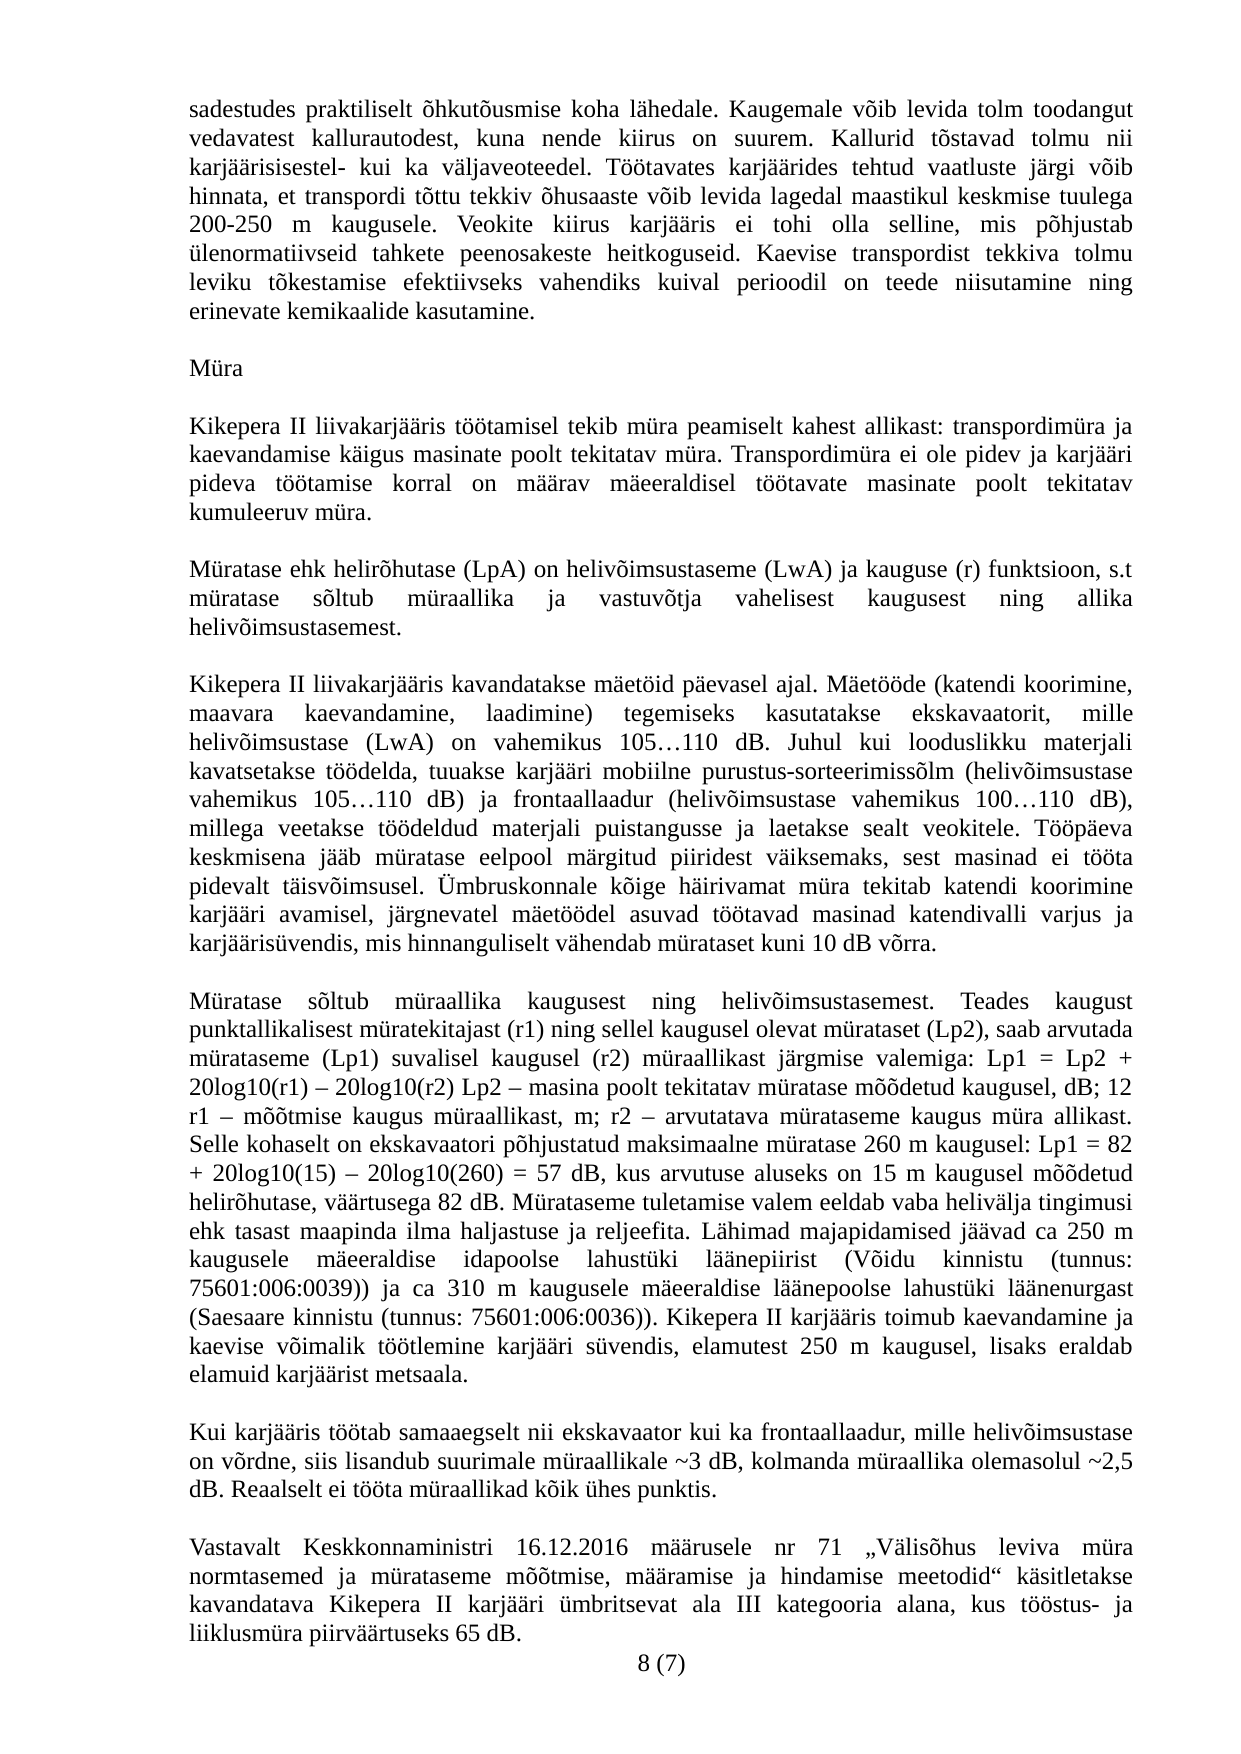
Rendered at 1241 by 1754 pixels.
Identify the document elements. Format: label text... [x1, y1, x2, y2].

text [189, 94, 1134, 324]
text Kikepera II liivakarjääris kavandatakse mäetöid päevasel ajal. Mäetööde (katendi koorimine, maavara kaevandamine, laadimine) tegemiseks kasutatakse ekskavaatorit, mille helivõimsustase (LwA) on vahemikus 105…110 dB. Juhul kui looduslikku materjali kavatsetakse töödelda, tuuakse karjääri mobiilne purustus-sorteerimissõlm (helivõimsustase vahemikus 105…110 dB) ja frontaallaadur (helivõimsustase vahemikus 100…110 dB), millega veetakse töödeldud materjali puistangusse ja laetakse sealt veokitele. Tööpäeva keskmisena jääb müratase eelpool märgitud piiridest väiksemaks, sest masinad ei tööta pidevalt täisvõimsusel. Ümbruskonnale kõige häirivamat müra tekitab katendi koorimine karjääri avamisel, järgnevatel mäetöödel asuvad töötavad masinad katendivalli varjus ja karjäärisüvendis, mis hinnanguliselt vähendab mürataset kuni 10 dB võrra. [189, 669, 1134, 957]
text Müratase ehk helirõhutase (LpA) on helivõimsustaseme (LwA) ja kauguse (r) funktsioon, s.t müratase sõltub müraallika ja vastuvõtja vahelisest kaugusest ning allika helivõimsustasemest. [189, 554, 1134, 641]
text Kui karjääris töötab samaaegselt nii ekskavaator kui ka frontaallaadur, mille helivõimsustase on võrdne, siis lisandub suurimale müraallikale ~3 dB, kolmanda müraallika olemasolul ~2,5 dB. Reaalselt ei tööta müraallikad kõik ühes punktis. [189, 1417, 1134, 1503]
text Vastavalt Keskkonnaministri 16.12.2016 määrusele nr 71 „Välisõhus leviva müra normtasemed ja mürataseme mõõtmise, määramise ja hindamise meetodid“ käsitletakse kavandatava Kikepera II karjääri ümbritsevat ala III kategooria alana, kus tööstus- ja liiklusmüra piirväärtuseks 65 dB. [189, 1532, 1134, 1647]
text Kikepera II liivakarjääris töötamisel tekib müra peamiselt kahest allikast: transpordimüra ja kaevandamise käigus masinate poolt tekitatav müra. Transpordimüra ei ole pidev ja karjääri pideva töötamise korral on määrav mäeeraldisel töötavate masinate poolt tekitatav kumuleeruv müra. [189, 411, 1134, 526]
text Müratase sõltub müraallika kaugusest ning helivõimsustasemest. Teades kaugust punktallikalisest müratekitajast (r1) ning sellel kaugusel olevat mürataset (Lp2), saab arvutada mürataseme (Lp1) suvalisel kaugusel (r2) müraallikast järgmise valemiga: Lp1 = Lp2 + 20log10(r1) – 20log10(r2) Lp2 – masina poolt tekitatav müratase mõõdetud kaugusel, dB; 12 r1 – mõõtmise kaugus müraallikast, m; r2 – arvutatava mürataseme kaugus müra allikast. Selle kohaselt on ekskavaatori põhjustatud maksimaalne müratase 260 m kaugusel: Lp1 = 82 + 20log10(15) – 20log10(260) = 57 dB, kus arvutuse aluseks on 15 m kaugusel mõõdetud helirõhutase, väärtusega 82 dB. Mürataseme tuletamise valem eeldab vaba helivälja tingimusi ehk tasast maapinda ilma haljastuse ja reljeefita. Lähimad majapidamised jäävad ca 250 m kaugusele mäeeraldise idapoolse lahustüki läänepiirist (Võidu kinnistu (tunnus: 75601:006:0039)) ja ca 310 m kaugusele mäeeraldise läänepoolse lahustüki läänenurgast (Saesaare kinnistu (tunnus: 75601:006:0036)). Kikepera II karjääris toimub kaevandamine ja kaevise võimalik töötlemine karjääri süvendis, elamutest 250 m kaugusel, lisaks eraldab elamuid karjäärist metsaala. [189, 986, 1134, 1388]
text Müra [189, 353, 1134, 382]
